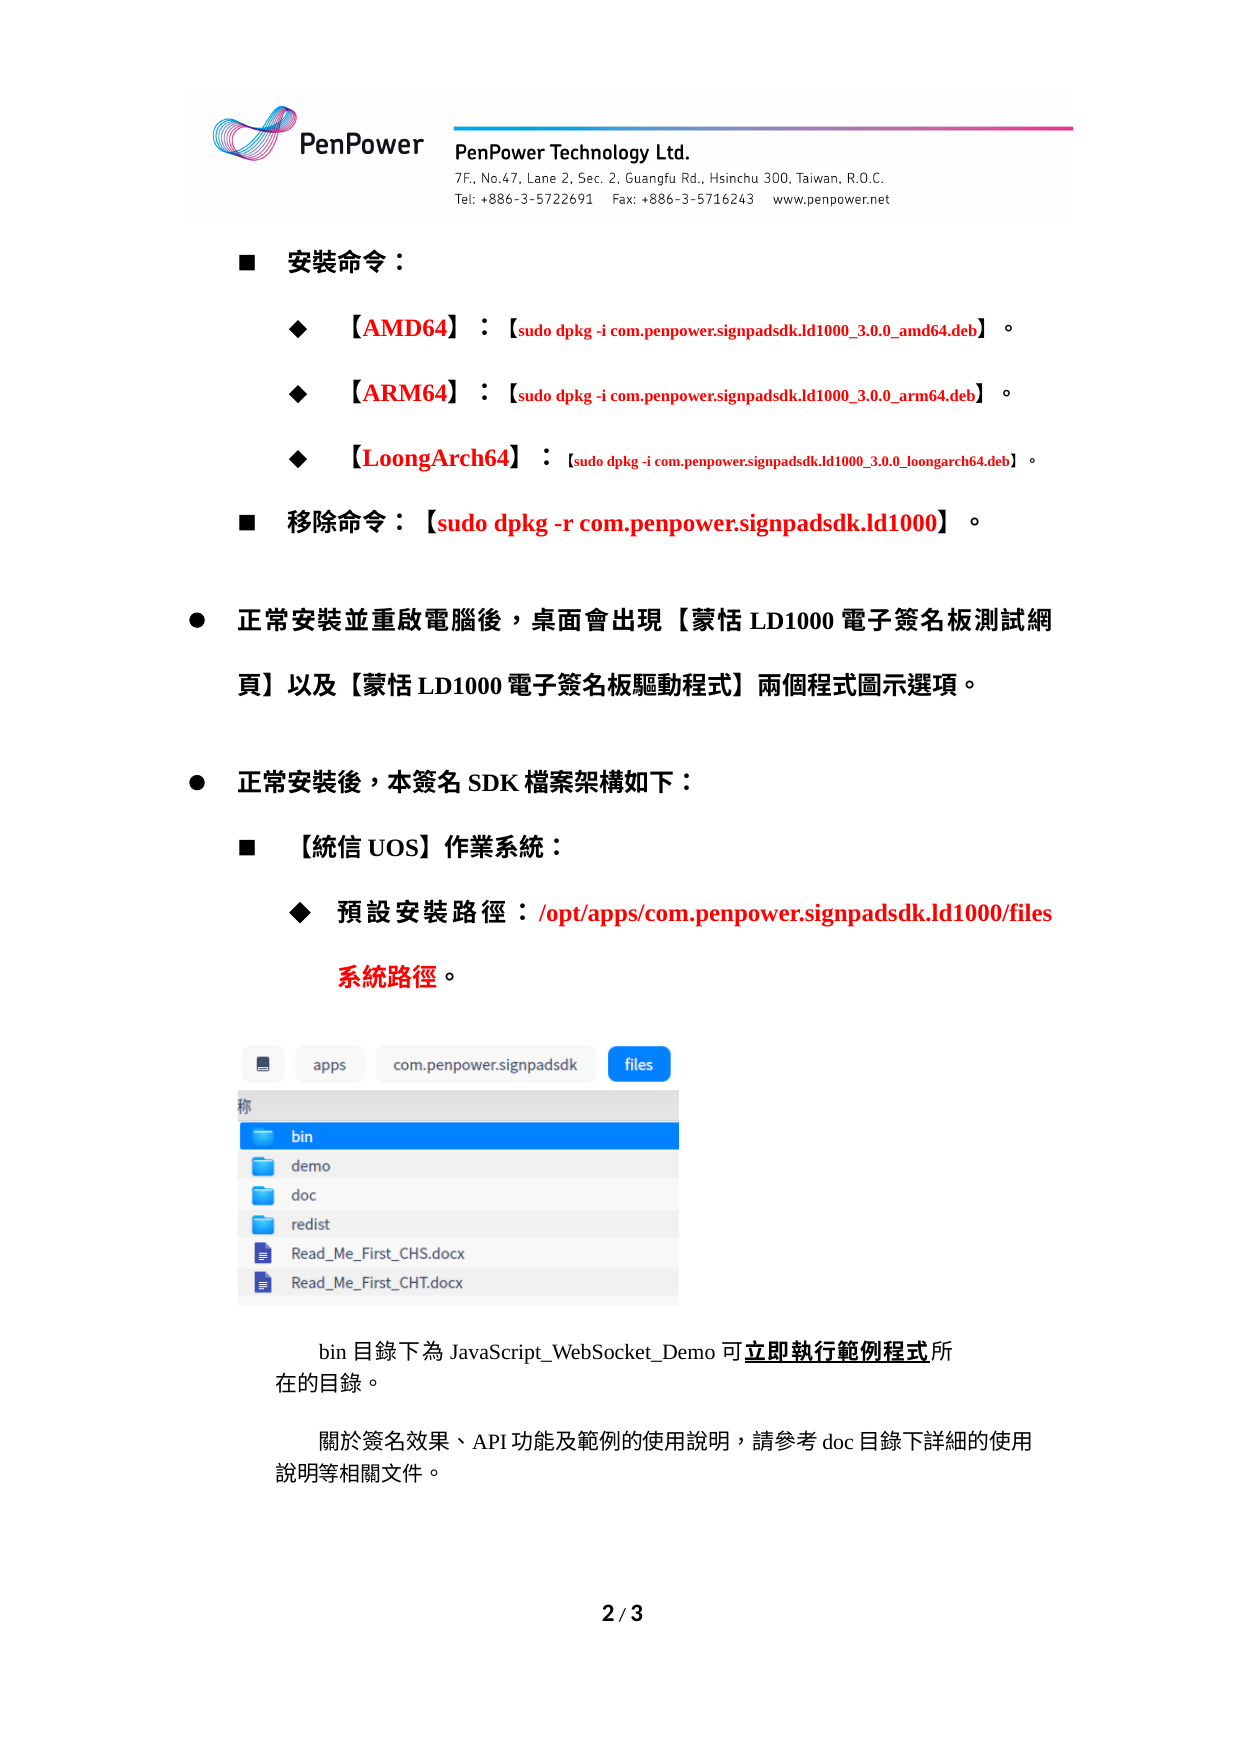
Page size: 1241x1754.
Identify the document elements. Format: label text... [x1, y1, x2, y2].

list 【LoongArch64】：【sudo dpkg -i com.penpower.signpadsdk.ld1000_3.0.0_loongarch64.deb】。 [287, 423, 1053, 488]
title 關於簽名效果、API功能及範例的使用說明，請參考doc目錄下詳細的使用說明等相關文件。 [275, 1423, 1053, 1488]
list 【ARM64】：【sudo dpkg -i com.penpower.signpadsdk.ld1000_3.0.0_arm64.deb】。 [287, 358, 1053, 423]
list 正常安裝並重啟電腦後，桌面會出現【蒙恬LD1000電子簽名板測試網頁】以及【蒙恬LD1000電子簽名板驅動程式】兩個程式圖示選項。 [187, 586, 1053, 716]
picture [187, 88, 1074, 225]
list 【統信UOS】作業系統： [237, 813, 1053, 878]
list 【AMD64】：【sudo dpkg -i com.penpower.signpadsdk.ld1000_3.0.0_amd64.deb】。 [287, 293, 1053, 358]
list 正常安裝後，本簽名SDK檔案架構如下： [187, 748, 1053, 813]
list 預設安裝路徑：/opt/apps/com.penpower.signpadsdk.ld1000/files系統路徑。 [287, 878, 1053, 1008]
text bin目錄下為JavaScript_WebSocket_Demo可立即執行範例程式所在的目錄。 [275, 1333, 953, 1398]
list 移除命令：【sudo dpkg -r com.penpower.signpadsdk.ld1000】。 [237, 488, 1053, 553]
picture [237, 1040, 679, 1306]
list 安裝命令： [237, 228, 1053, 293]
